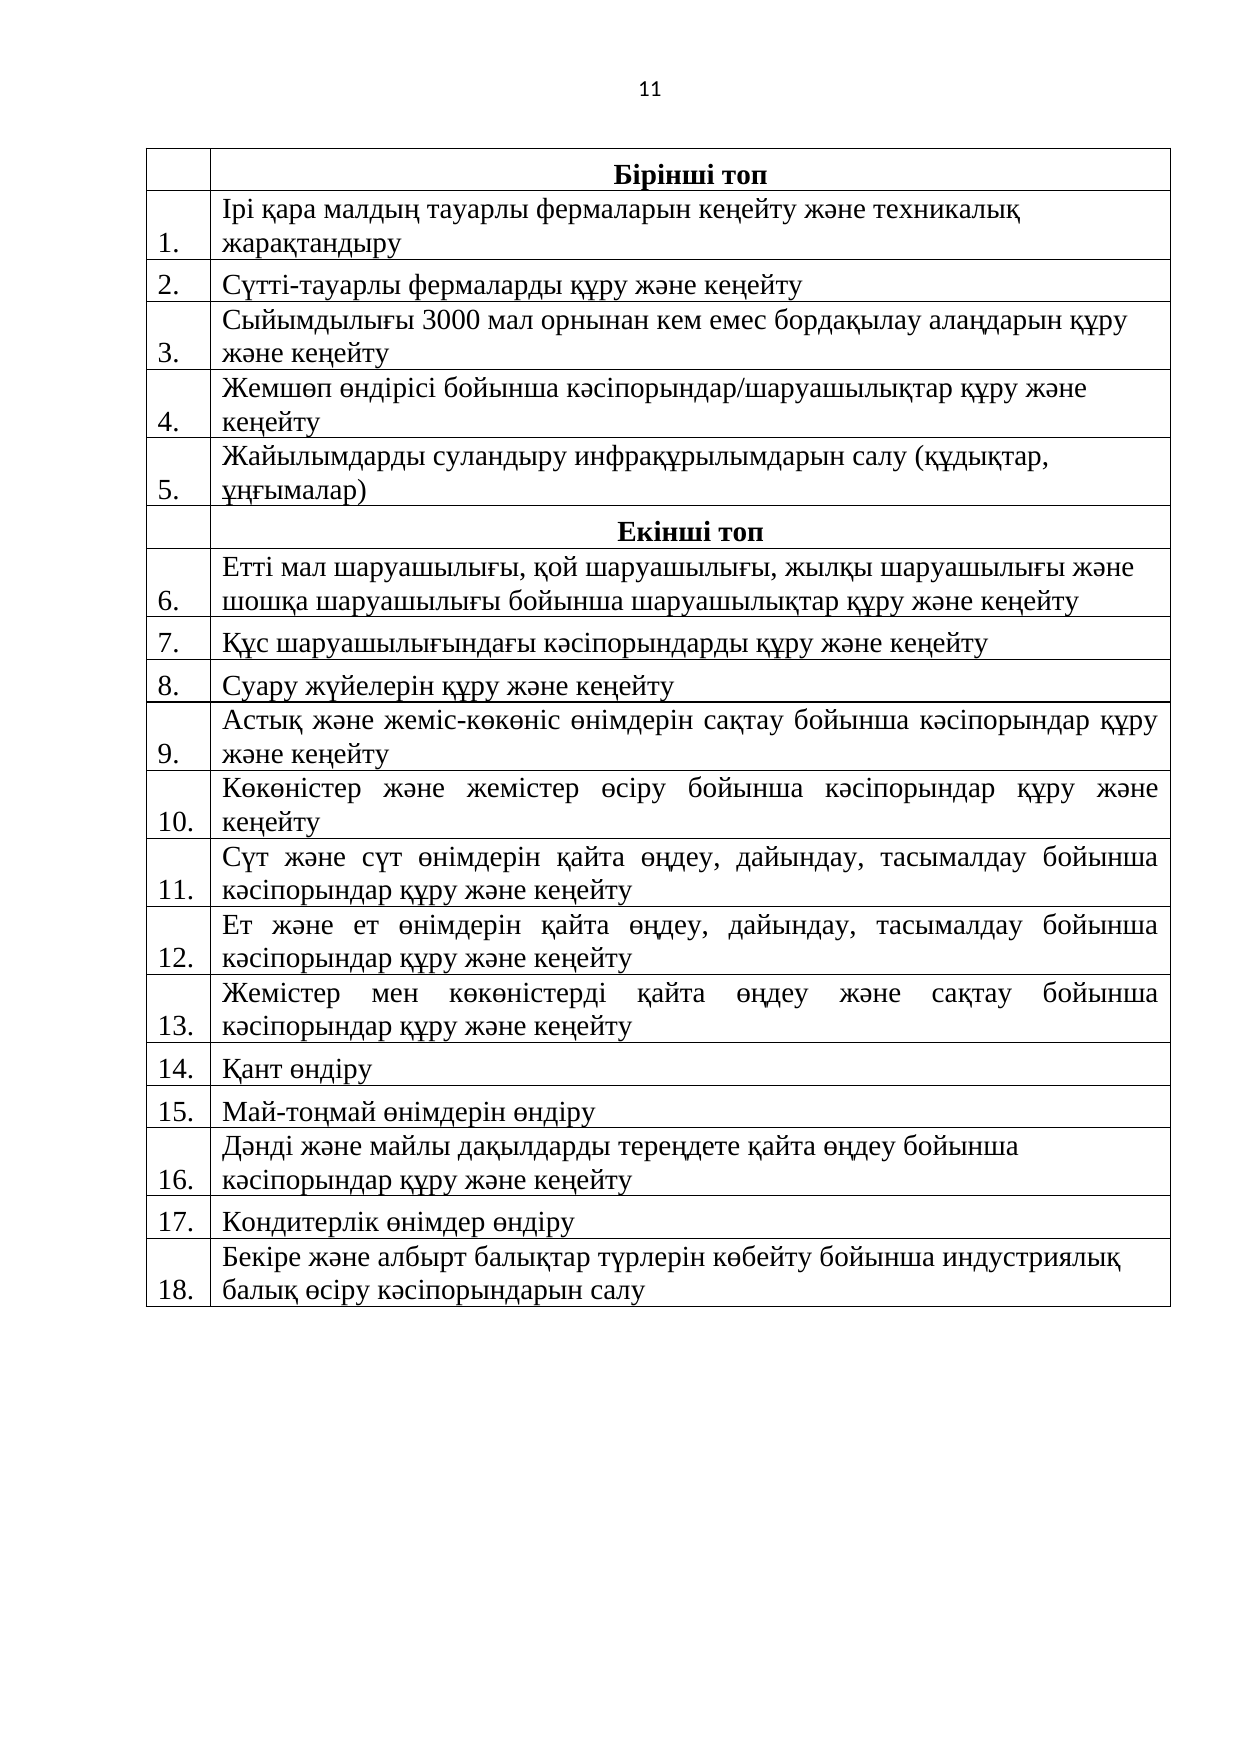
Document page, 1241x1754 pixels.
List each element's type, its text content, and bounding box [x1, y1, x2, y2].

table_cell [147, 506, 210, 548]
table_cell Құс шаруашылығындағы кәсіпорындарды құру және кеңейту [211, 617, 1170, 659]
table_cell 13. [147, 975, 210, 1042]
table_cell 2. [147, 260, 210, 301]
table_cell 12. [147, 907, 210, 974]
table_cell Қант өндіру [211, 1043, 1170, 1084]
table_cell Жайылымдарды суландыру инфрақұрылымдарын салу (құдықтар, ұңғымалар) [211, 438, 1170, 505]
table_cell 6. [147, 549, 210, 616]
table_cell [147, 149, 210, 190]
table_cell 17. [147, 1196, 210, 1238]
table_cell 3. [147, 302, 210, 369]
table_cell Көкөністер және жемістер өсіру бойынша кәсіпорындар құру және кеңейту [211, 771, 1170, 838]
table_cell 5. [147, 438, 210, 505]
table_cell 8. [147, 660, 210, 701]
table_cell 11. [147, 839, 210, 906]
table_cell 14. [147, 1043, 210, 1084]
table_cell Суару жүйелерін құру және кеңейту [211, 660, 1170, 701]
table_cell Бекіре және албырт балықтар түрлерін көбейту бойынша индустриялық балық өсіру кәсіпорындарын салу [211, 1239, 1170, 1306]
table_cell Екінші топ [211, 506, 1170, 548]
table_cell 4. [147, 370, 210, 437]
table_cell Сыйымдылығы 3000 мал орнынан кем емес бордақылау алаңдарын құру және кеңейту [211, 302, 1170, 369]
table_cell Ірі қара малдың тауарлы фермаларын кеңейту және техникалық жарақтандыру [211, 191, 1170, 258]
table_cell 16. [147, 1128, 210, 1195]
table_cell Май-тоңмай өнімдерін өндіру [211, 1086, 1170, 1127]
table_cell Астық және жеміс-көкөніс өнімдерін сақтау бойынша кәсіпорындар құру және кеңейту [211, 703, 1170, 769]
table_cell 15. [147, 1086, 210, 1127]
table_cell Сүт және сүт өнімдерін қайта өңдеу, дайындау, тасымалдау бойынша кәсіпорындар құру және кеңейту [211, 839, 1170, 906]
table_cell 1. [147, 191, 210, 258]
table_cell 10. [147, 771, 210, 838]
table_cell Етті мал шаруашылығы, қой шаруашылығы, жылқы шаруашылығы және шошқа шаруашылығы бойынша шаруашылықтар құру және кеңейту [211, 549, 1170, 616]
table_cell 9. [147, 703, 210, 769]
table_cell Сүтті-тауарлы фермаларды құру және кеңейту [211, 260, 1170, 301]
table_cell 18. [147, 1239, 210, 1306]
table_cell Бірінші топ [211, 149, 1170, 190]
table_cell Дәнді және майлы дақылдарды тереңдете қайта өңдеу бойынша кәсіпорындар құру және кеңейту [211, 1128, 1170, 1195]
table_cell Жемістер мен көкөністерді қайта өңдеу және сақтау бойынша кәсіпорындар құру және кеңейту [211, 975, 1170, 1042]
table_cell Кондитерлік өнімдер өндіру [211, 1196, 1170, 1238]
table_cell Жемшөп өндірісі бойынша кәсіпорындар/шаруашылықтар құру және кеңейту [211, 370, 1170, 437]
table_cell 7. [147, 617, 210, 659]
table_cell Ет және ет өнімдерін қайта өңдеу, дайындау, тасымалдау бойынша кәсіпорындар құру және кеңейту [211, 907, 1170, 974]
